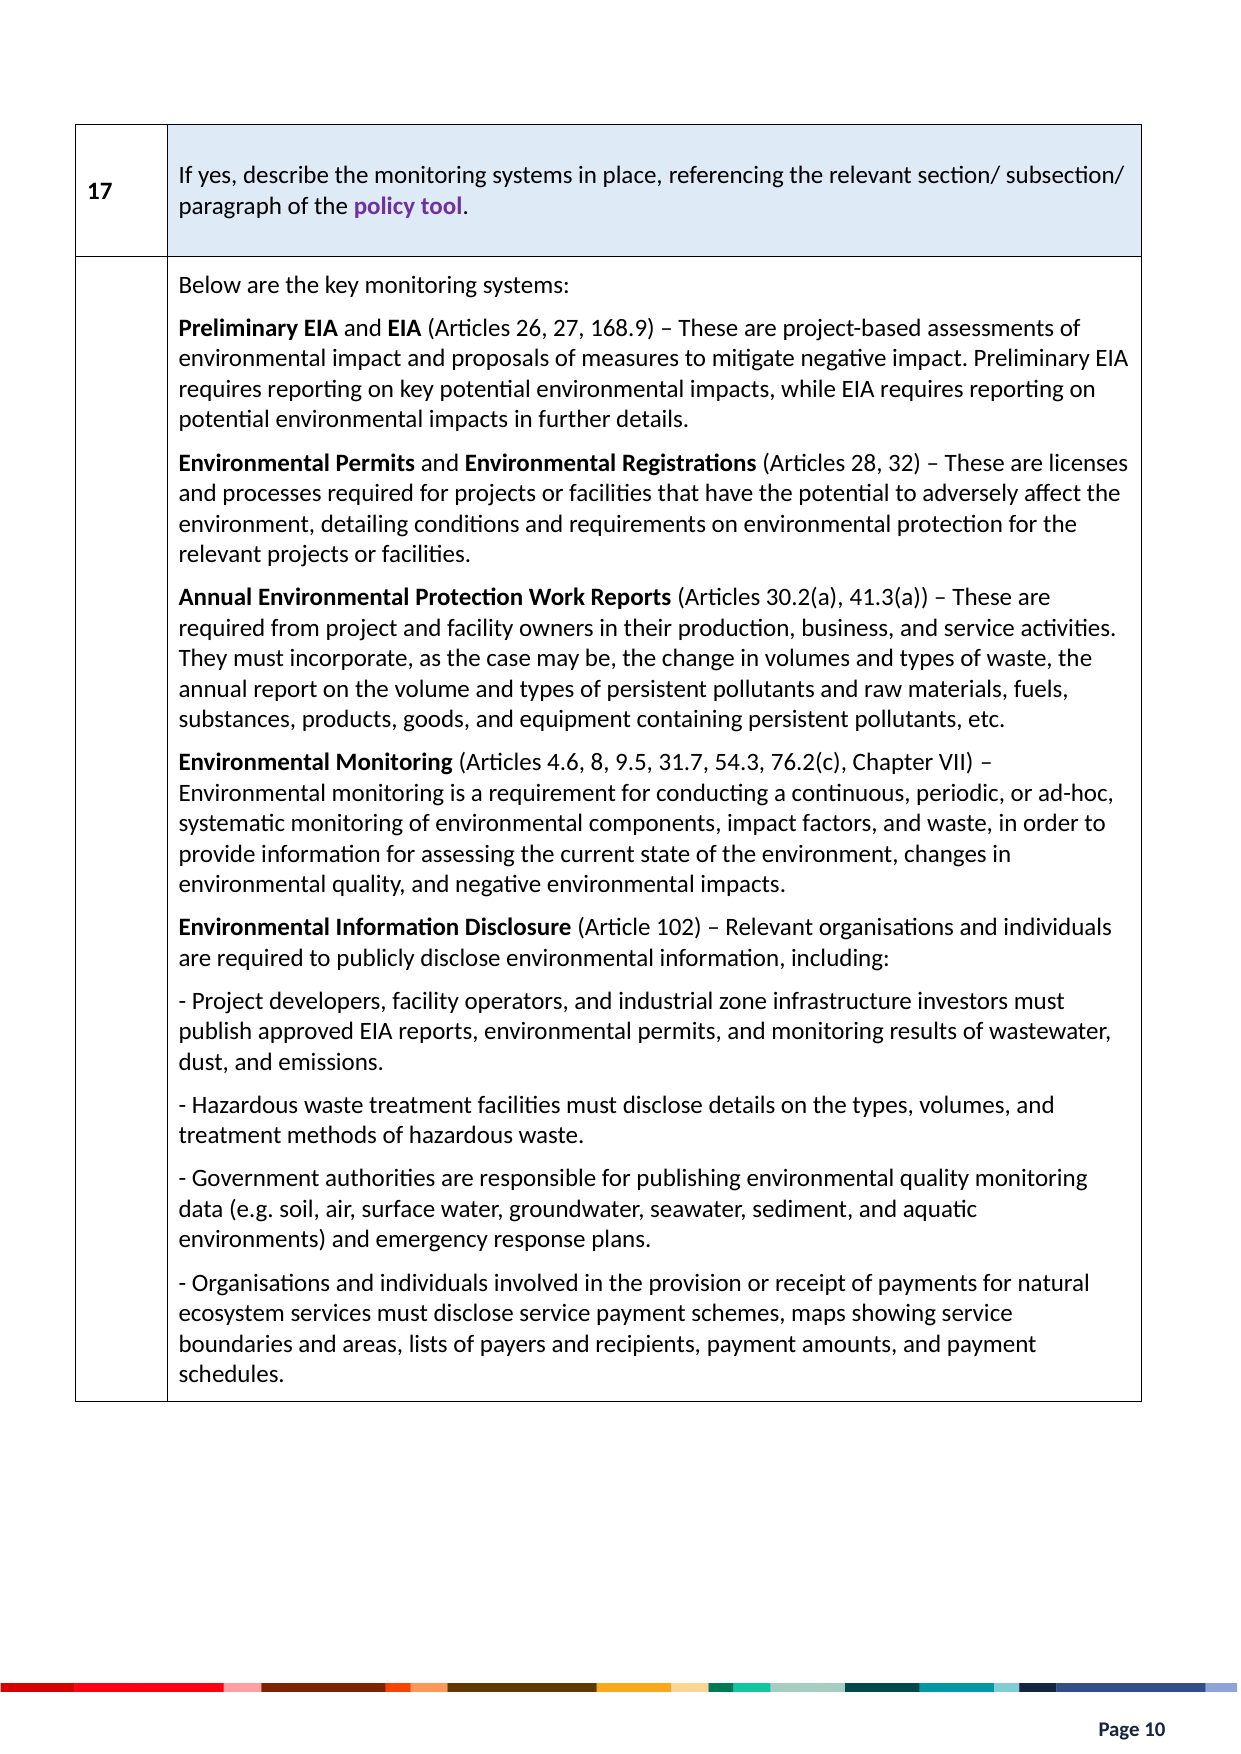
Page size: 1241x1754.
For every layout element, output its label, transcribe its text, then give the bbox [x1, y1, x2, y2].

table_cell 17 [76, 125, 167, 256]
table_cell If yes, describe the monitoring systems in place, referencing the relevant section/ subsection/ paragraph of the policy tool. [168, 125, 1141, 256]
table_cell Below are the key monitoring systems: Preliminary EIA and EIA (Articles 26, 27, 168.9) – These are project-based assessments of environmental impact and proposals of measures to mitigate negative impact. Preliminary EIA requires reporting on key potential environmental impacts, while EIA requires reporting on potential environmental impacts in further details. Environmental Permits and Environmental Registrations (Articles 28, 32) – These are licenses and processes required for projects or facilities that have the potential to adversely affect the environment, detailing conditions and requirements on environmental protection for the relevant projects or facilities. Annual Environmental Protection Work Reports (Articles 30.2(a), 41.3(a)) – These are required from project and facility owners in their production, business, and service activities. They must incorporate, as the case may be, the change in volumes and types of waste, the annual report on the volume and types of persistent pollutants and raw materials, fuels, substances, products, goods, and equipment containing persistent pollutants, etc. Environmental Monitoring (Articles 4.6, 8, 9.5, 31.7, 54.3, 76.2(c), Chapter VII) – Environmental monitoring is a requirement for conducting a continuous, periodic, or ad-hoc, systematic monitoring of environmental components, impact factors, and waste, in order to provide information for assessing the current state of the environment, changes in environmental quality, and negative environmental impacts. Environmental Information Disclosure (Article 102) – Relevant organisations and individuals are required to publicly disclose environmental information, including: - Project developers, facility operators, and industrial zone infrastructure investors must publish approved EIA reports, environmental permits, and monitoring results of wastewater, dust, and emissions. - Hazardous waste treatment facilities must disclose details on the types, volumes, and treatment methods of hazardous waste. - Government authorities are responsible for publishing environmental quality monitoring data (e.g. soil, air, surface water, groundwater, seawater, sediment, and aquatic environments) and emergency response plans. - Organisations and individuals involved in the provision or receipt of payments for natural ecosystem services must disclose service payment schemes, maps showing service boundaries and areas, lists of payers and recipients, payment amounts, and payment schedules. [168, 257, 1141, 1401]
picture [0, 1683, 1236, 1692]
table_cell [76, 257, 167, 1401]
